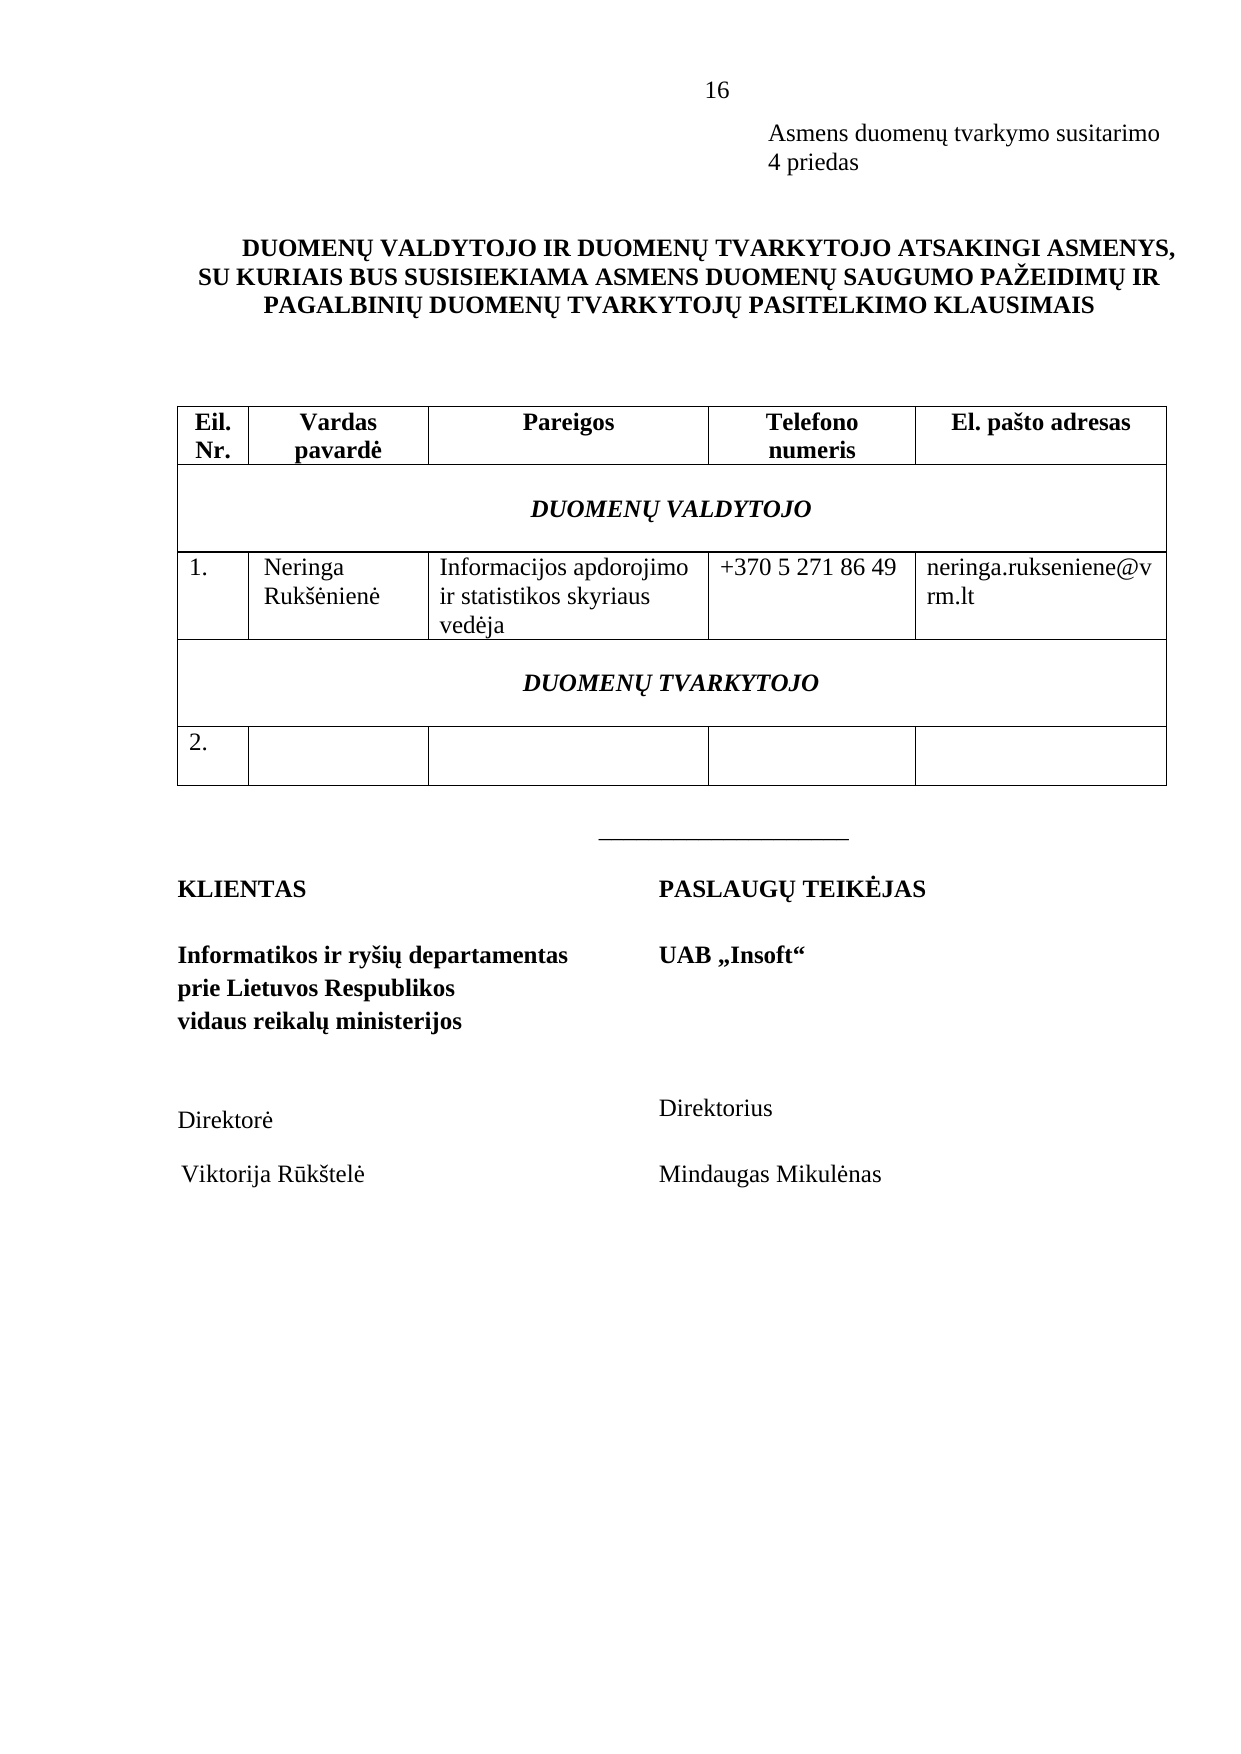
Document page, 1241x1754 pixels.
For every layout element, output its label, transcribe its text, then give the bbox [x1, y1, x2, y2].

table_header Pareigos [429, 407, 708, 464]
text DUOMENŲ VALDYTOJO IR DUOMENŲ TVARKYTOJO ATSAKINGI ASMENYS, SU KURIAIS BUS SUSISIEKIAMA ASMENS DUOMENŲ SAUGUMO PAŽEIDIMŲ IR PAGALBINIŲ DUOMENŲ TVARKYTOJŲ PASITELKIMO KLAUSIMAIS [177, 233, 1181, 319]
text ____________________ [266, 814, 1181, 843]
table_cell +370 5 271 86 49 [709, 553, 915, 639]
table_header KLIENTAS Informatikos ir ryšių departamentas prie Lietuvos Respublikos vidaus reikalų ministerijos Direktorė Viktorija Rūkštelė [166, 874, 647, 1192]
table_cell [178, 727, 248, 784]
table_cell [249, 727, 428, 784]
table_cell DUOMENŲ TVARKYTOJO [178, 640, 1166, 726]
table_cell Informacijos apdorojimo ir statistikos skyriaus vedėja [429, 553, 708, 639]
table_header Eil. Nr. [178, 407, 248, 464]
table_header PASLAUGŲ TEIKĖJAS UAB „Insoft“ Direktorius Mindaugas Mikulėnas [648, 874, 1102, 1192]
table_cell [709, 727, 915, 784]
table_cell Neringa Rukšėnienė [249, 553, 428, 639]
table_cell [178, 553, 248, 639]
table_header El. pašto adresas [916, 407, 1166, 464]
table_header Telefono numeris [709, 407, 915, 464]
table_cell [916, 727, 1166, 784]
table_cell DUOMENŲ VALDYTOJO [178, 465, 1166, 551]
table_cell [429, 727, 708, 784]
text 4 priedas [768, 147, 1181, 176]
text Asmens duomenų tvarkymo susitarimo [768, 118, 1181, 147]
table_header Vardas pavardė [249, 407, 428, 464]
table_cell neringa.rukseniene@vrm.lt [916, 553, 1166, 639]
